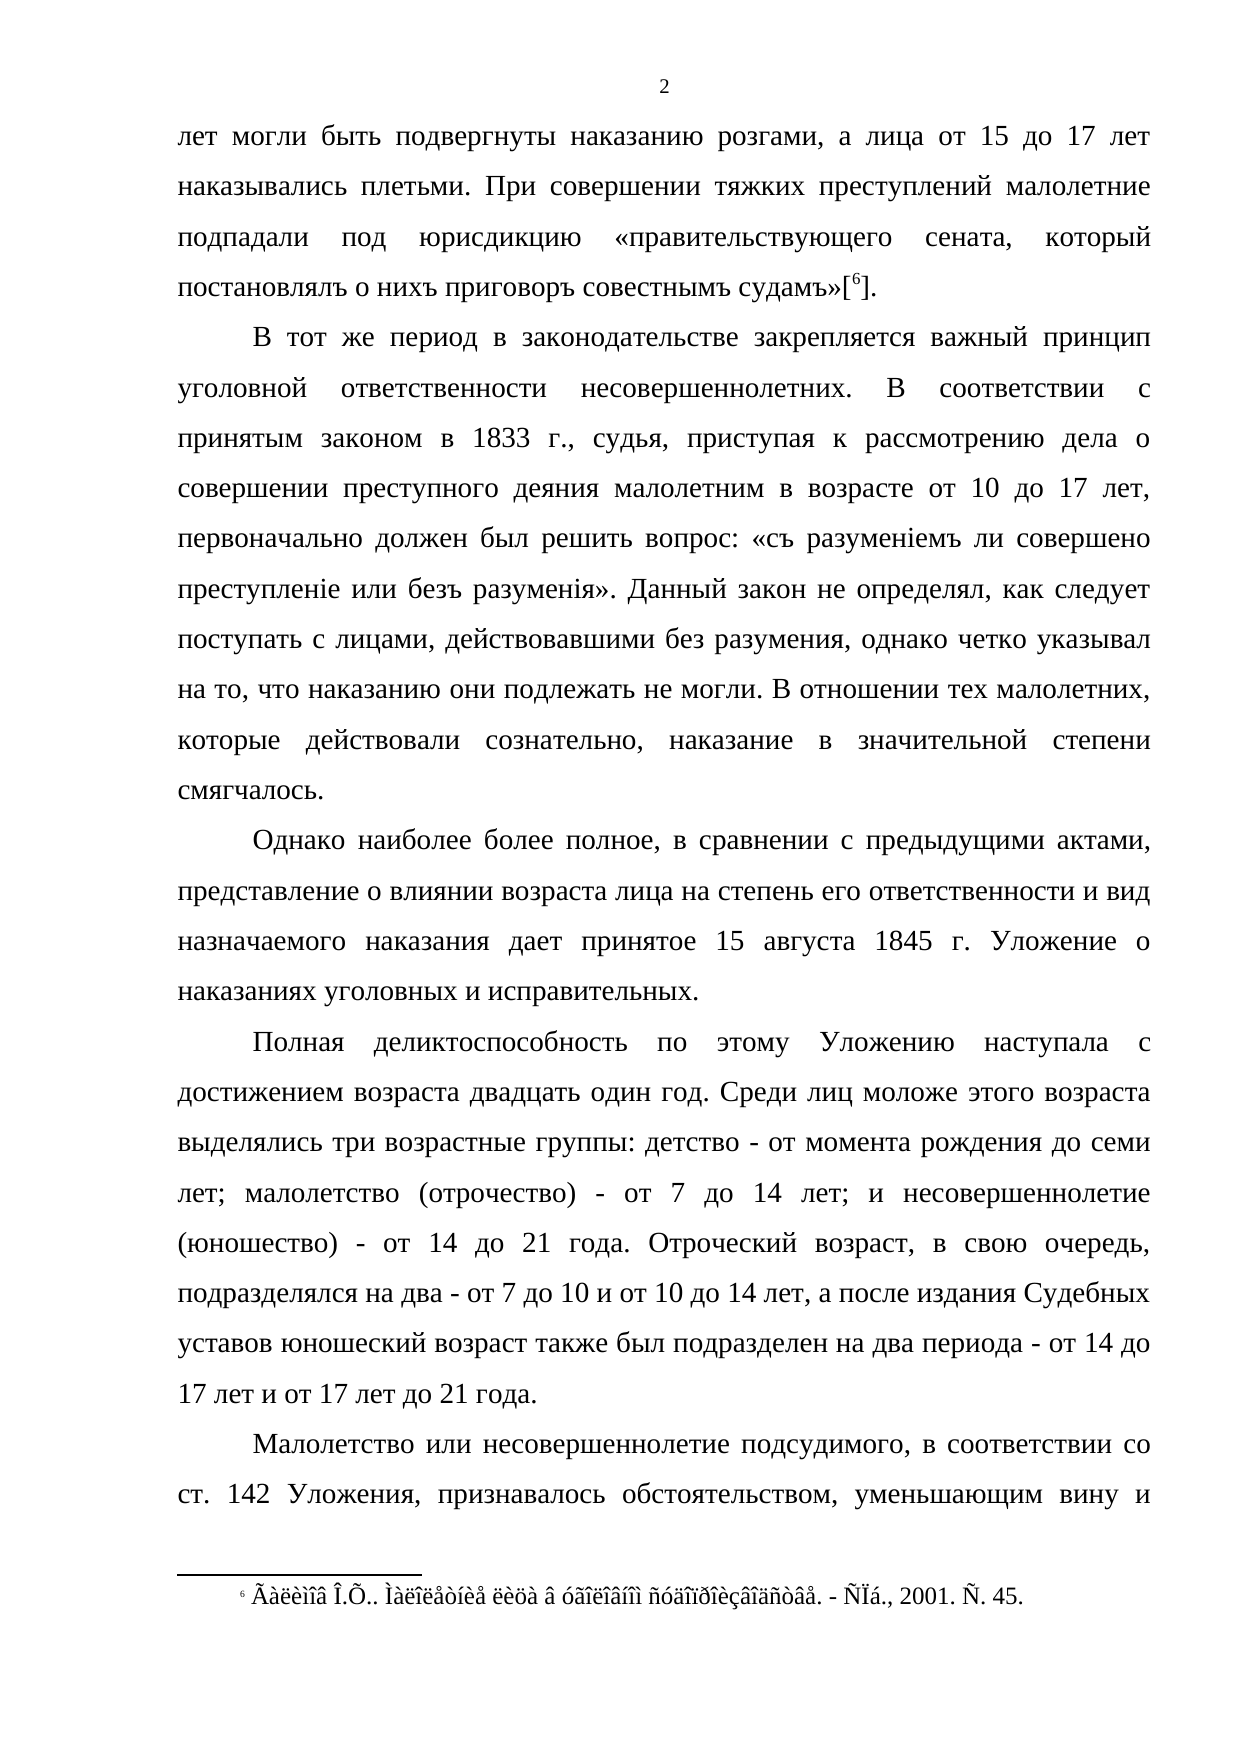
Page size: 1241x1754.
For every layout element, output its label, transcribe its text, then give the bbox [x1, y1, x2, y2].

text В тот же период в законодательстве закрепляется важный принцип уголовной ответственности несовершеннолетних. В соответствии с принятым законом в 1833 г., судья, приступая к рассмотрению дела о совершении преступного деяния малолетним в возрасте от 10 до 17 лет, первоначально должен был решить вопрос: «съ разуменiемъ ли совершено преступленiе или безъ разуменiя». Данный закон не определял, как следует поступать с лицами, действовавшими без разумения, однако четко указывал на то, что наказанию они подлежать не могли. В отношении тех малолетних, которые действовали сознательно, наказание в значительной степени смягчалось. [177, 319, 1152, 806]
text Однако наиболее более полное, в сравнении с предыдущими актами, представление о влиянии возраста лица на степень его ответственности и вид назначаемого наказания дает принятое 15 августа 1845 г. Уложение о наказаниях уголовных и исправительных. [177, 822, 1152, 1007]
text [177, 118, 1152, 303]
text Полная деликтоспособность по этому Уложению наступала с достижением возраста двадцать один год. Среди лиц моложе этого возраста выделялись три возрастные группы: детство - от момента рождения до семи лет; малолетство (отрочество) - от 7 до 14 лет; и несовершеннолетие (юношество) - от 14 до 21 года. Отроческий возраст, в свою очередь, подразделялся на два - от 7 до 10 и от 10 до 14 лет, а после издания Судебных уставов юношеский возраст также был подразделен на два периода - от 14 до 17 лет и от 17 лет до 21 года. [177, 1024, 1152, 1409]
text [177, 1426, 1152, 1510]
